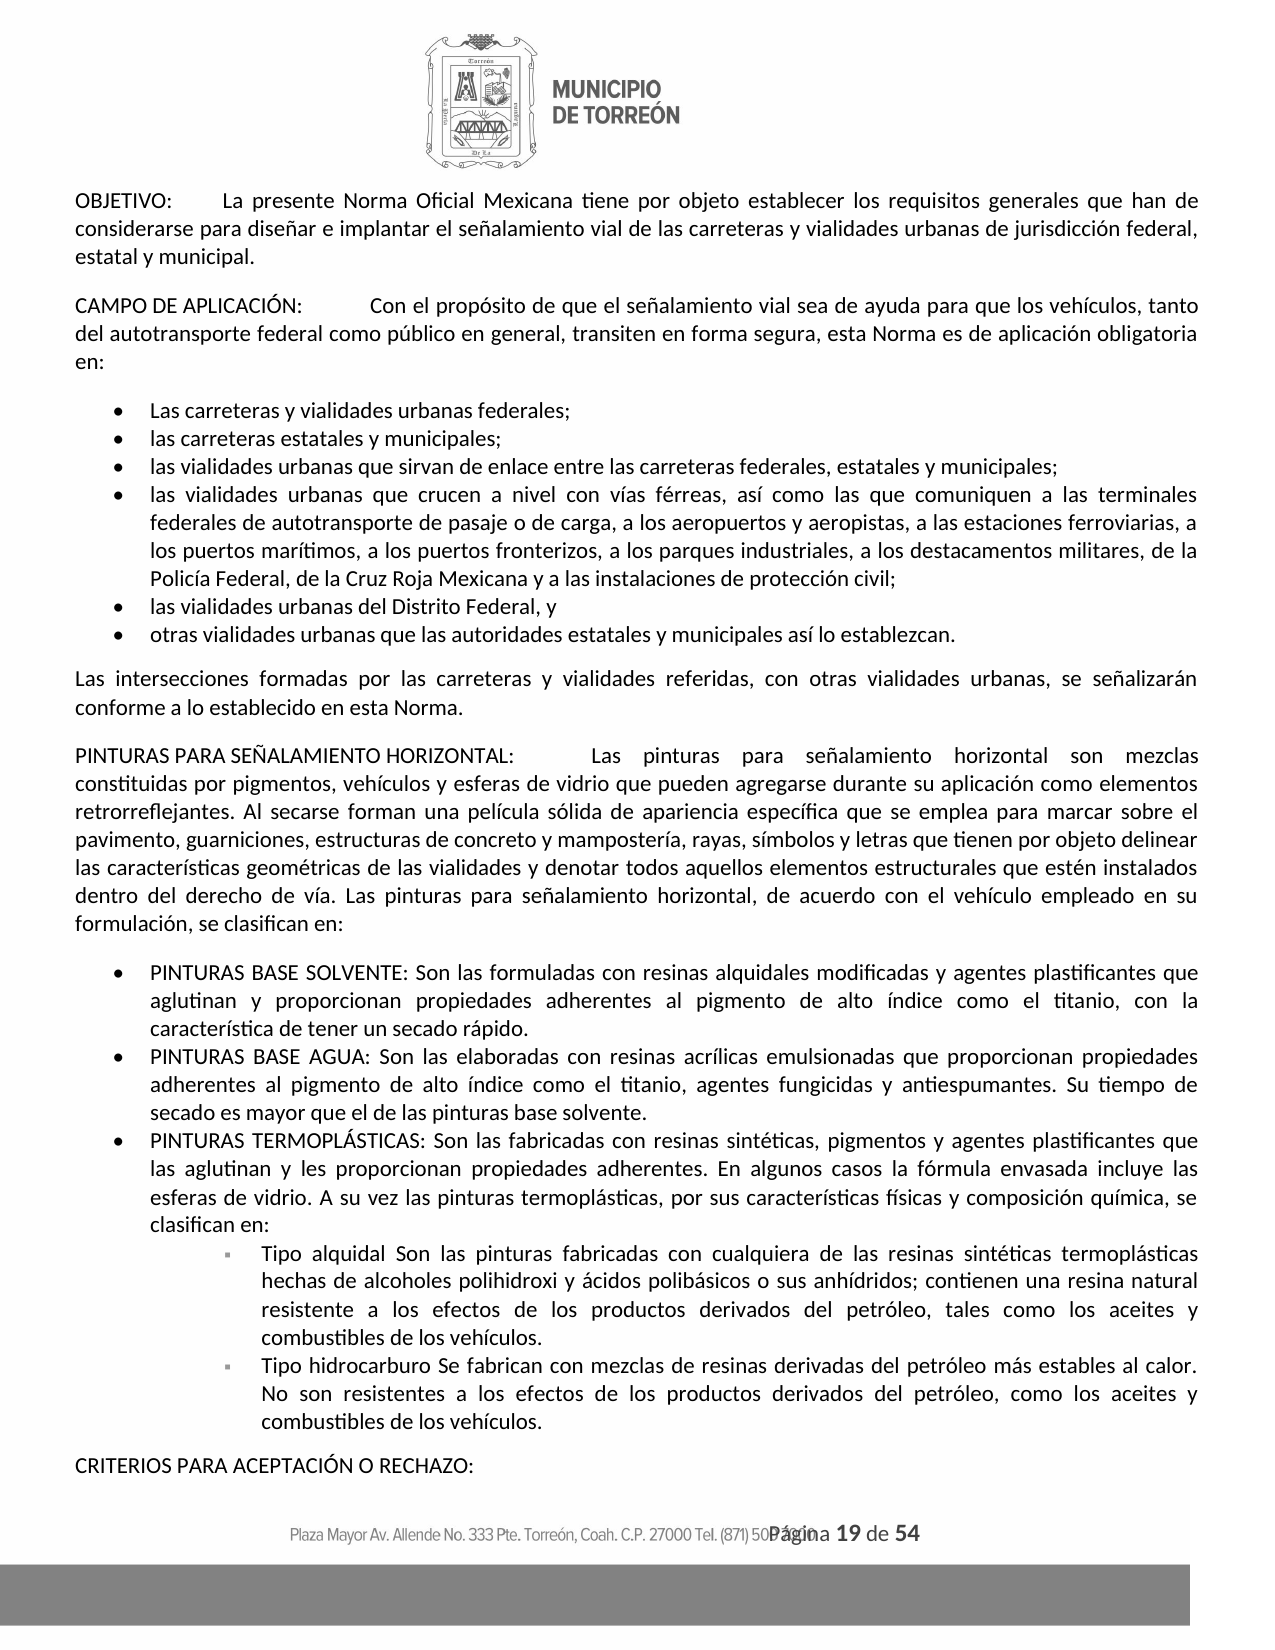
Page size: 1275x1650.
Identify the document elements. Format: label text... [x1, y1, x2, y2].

list PINTURAS BASE AGUA: Son las elaboradas con resinas acrílicas emulsionadas que proporcionan propiedades adherentes al pigmento de alto índice como el titanio, agentes fungicidas y antiespumantes. Su tiempo de secado es mayor que el de las pinturas base solvente. [112, 1042, 1200, 1127]
text CAMPO DE APLICACIÓN: Con el propósito de que el señalamiento vial sea de ayuda para que los vehículos, tanto del autotransporte federal como público en general, transiten en forma segura, esta Norma es de aplicación obligatoria en: [75, 291, 1200, 375]
list Las carreteras y vialidades urbanas federales; [112, 396, 1200, 424]
text PINTURAS PARA SEÑALAMIENTO HORIZONTAL: Las pinturas para señalamiento horizontal son mezclas constituidas por pigmentos, vehículos y esferas de vidrio que pueden agregarse durante su aplicación como elementos retrorreflejantes. Al secarse forman una película sólida de apariencia específica que se emplea para marcar sobre el pavimento, guarniciones, estructuras de concreto y mampostería, rayas, símbolos y letras que tienen por objeto delinear las características geométricas de las vialidades y denotar todos aquellos elementos estructurales que estén instalados dentro del derecho de vía. Las pinturas para señalamiento horizontal, de acuerdo con el vehículo empleado en su formulación, se clasifican en: [75, 741, 1200, 938]
text OBJETIVO: La presente Norma Oficial Mexicana tiene por objeto establecer los requisitos generales que han de considerarse para diseñar e implantar el señalamiento vial de las carreteras y vialidades urbanas de jurisdicción federal, estatal y municipal. [75, 186, 1200, 270]
list otras vialidades urbanas que las autoridades estatales y municipales así lo establezcan. [112, 620, 1200, 648]
text CRITERIOS PARA ACEPTACIÓN O RECHAZO: [75, 1451, 1200, 1479]
text Las intersecciones formadas por las carreteras y vialidades referidas, con otras vialidades urbanas, se señalizarán conforme a lo establecido en esta Norma. [75, 664, 1200, 721]
picture [0, 0, 1190, 1650]
list las carreteras estatales y municipales; [112, 424, 1200, 452]
list PINTURAS TERMOPLÁSTICAS: Son las fabricadas con resinas sintéticas, pigmentos y agentes plastificantes que las aglutinan y les proporcionan propiedades adherentes. En algunos casos la fórmula envasada incluye las esferas de vidrio. A su vez las pinturas termoplásticas, por sus características físicas y composición química, se clasifican en: [112, 1127, 1200, 1239]
list Tipo hidrocarburo Se fabrican con mezclas de resinas derivadas del petróleo más estables al calor. No son resistentes a los efectos de los productos derivados del petróleo, como los aceites y combustibles de los vehículos. [224, 1351, 1200, 1435]
list PINTURAS BASE SOLVENTE: Son las formuladas con resinas alquidales modificadas y agentes plastificantes que aglutinan y proporcionan propiedades adherentes al pigmento de alto índice como el titanio, con la característica de tener un secado rápido. [112, 958, 1200, 1042]
list las vialidades urbanas que crucen a nivel con vías férreas, así como las que comuniquen a las terminales federales de autotransporte de pasaje o de carga, a los aeropuertos y aeropistas, a las estaciones ferroviarias, a los puertos marítimos, a los puertos fronterizos, a los parques industriales, a los destacamentos militares, de la Policía Federal, de la Cruz Roja Mexicana y a las instalaciones de protección civil; [112, 480, 1200, 592]
list Tipo alquidal Son las pinturas fabricadas con cualquiera de las resinas sintéticas termoplásticas hechas de alcoholes polihidroxi y ácidos polibásicos o sus anhídridos; contienen una resina natural resistente a los efectos de los productos derivados del petróleo, tales como los aceites y combustibles de los vehículos. [224, 1239, 1200, 1351]
list las vialidades urbanas que sirvan de enlace entre las carreteras federales, estatales y municipales; [112, 452, 1200, 480]
list las vialidades urbanas del Distrito Federal, y [112, 592, 1200, 620]
